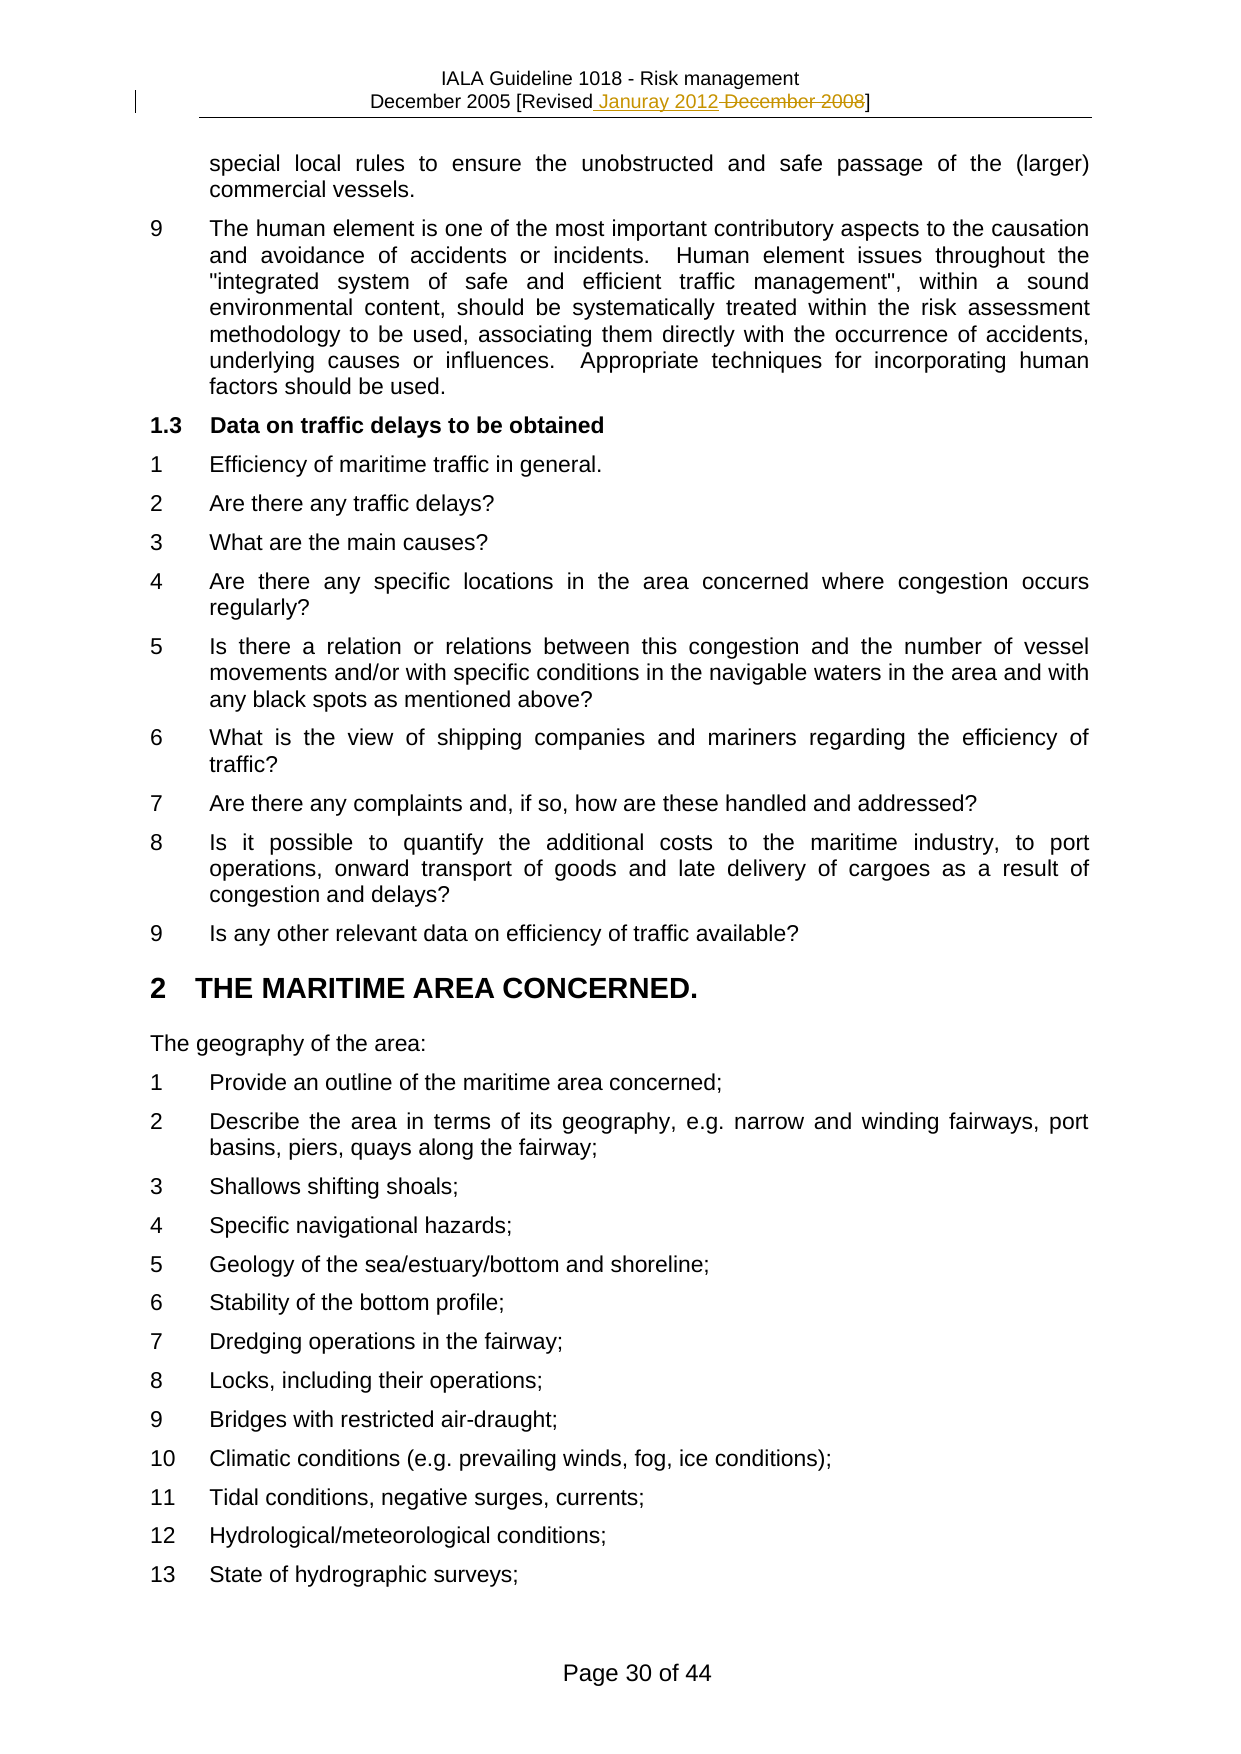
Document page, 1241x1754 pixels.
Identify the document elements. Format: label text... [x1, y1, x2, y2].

list Hydrological/meteorological conditions; [150, 1522, 1090, 1549]
list Stability of the bottom profile; [150, 1289, 1090, 1316]
subtitle Data on traffic delays to be obtained [150, 412, 1090, 438]
list Tidal conditions, negative surges, currents; [150, 1484, 1090, 1510]
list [150, 150, 1090, 203]
list Is it possible to quantify the additional costs to the maritime industry, to port operations, onward transport of goods and late delivery of cargoes as a result of congestion and delays? [150, 828, 1090, 907]
list Specific navigational hazards; [150, 1212, 1090, 1238]
list Are there any specific locations in the area concerned where congestion occurs regularly? [150, 568, 1090, 620]
list What is the view of shipping companies and mariners regarding the efficiency of traffic? [150, 724, 1090, 777]
list Dredging operations in the fairway; [150, 1328, 1090, 1354]
list Is any other relevant data on efficiency of traffic available? [150, 920, 1090, 946]
list Are there any complaints and, if so, how are these handled and addressed? [150, 789, 1090, 816]
list State of hydrographic surveys; [150, 1561, 1090, 1588]
list Climatic conditions (e.g. prevailing winds, fog, ice conditions); [150, 1445, 1090, 1471]
list Provide an outline of the maritime area concerned; [150, 1069, 1090, 1095]
list Is there a relation or relations between this congestion and the number of vessel movements and/or with specific conditions in the navigable waters in the area and with any black spots as mentioned above? [150, 633, 1090, 712]
subtitle The Maritime Area Concerned. [150, 971, 1090, 1005]
list Bridges with restricted air-draught; [150, 1406, 1090, 1432]
list Describe the area in terms of its geography, e.g. narrow and winding fairways, port basins, piers, quays along the fairway; [150, 1108, 1090, 1160]
list Locks, including their operations; [150, 1367, 1090, 1393]
list Efficiency of maritime traffic in general. [150, 451, 1090, 477]
list Geology of the sea/estuary/bottom and shoreline; [150, 1251, 1090, 1277]
list The human element is one of the most important contributory aspects to the causation and avoidance of accidents or incidents. Human element issues throughout the "integrated system of safe and efficient traffic management", within a sound environmental content, should be systematically treated within the risk assessment methodology to be used, associating them directly with the occurrence of accidents, underlying causes or influences. Appropriate techniques for incorporating human factors should be used. [150, 215, 1090, 400]
text The geography of the area: [150, 1030, 1090, 1056]
list What are the main causes? [150, 529, 1090, 555]
list Are there any traffic delays? [150, 490, 1090, 516]
list Shallows shifting shoals; [150, 1173, 1090, 1199]
